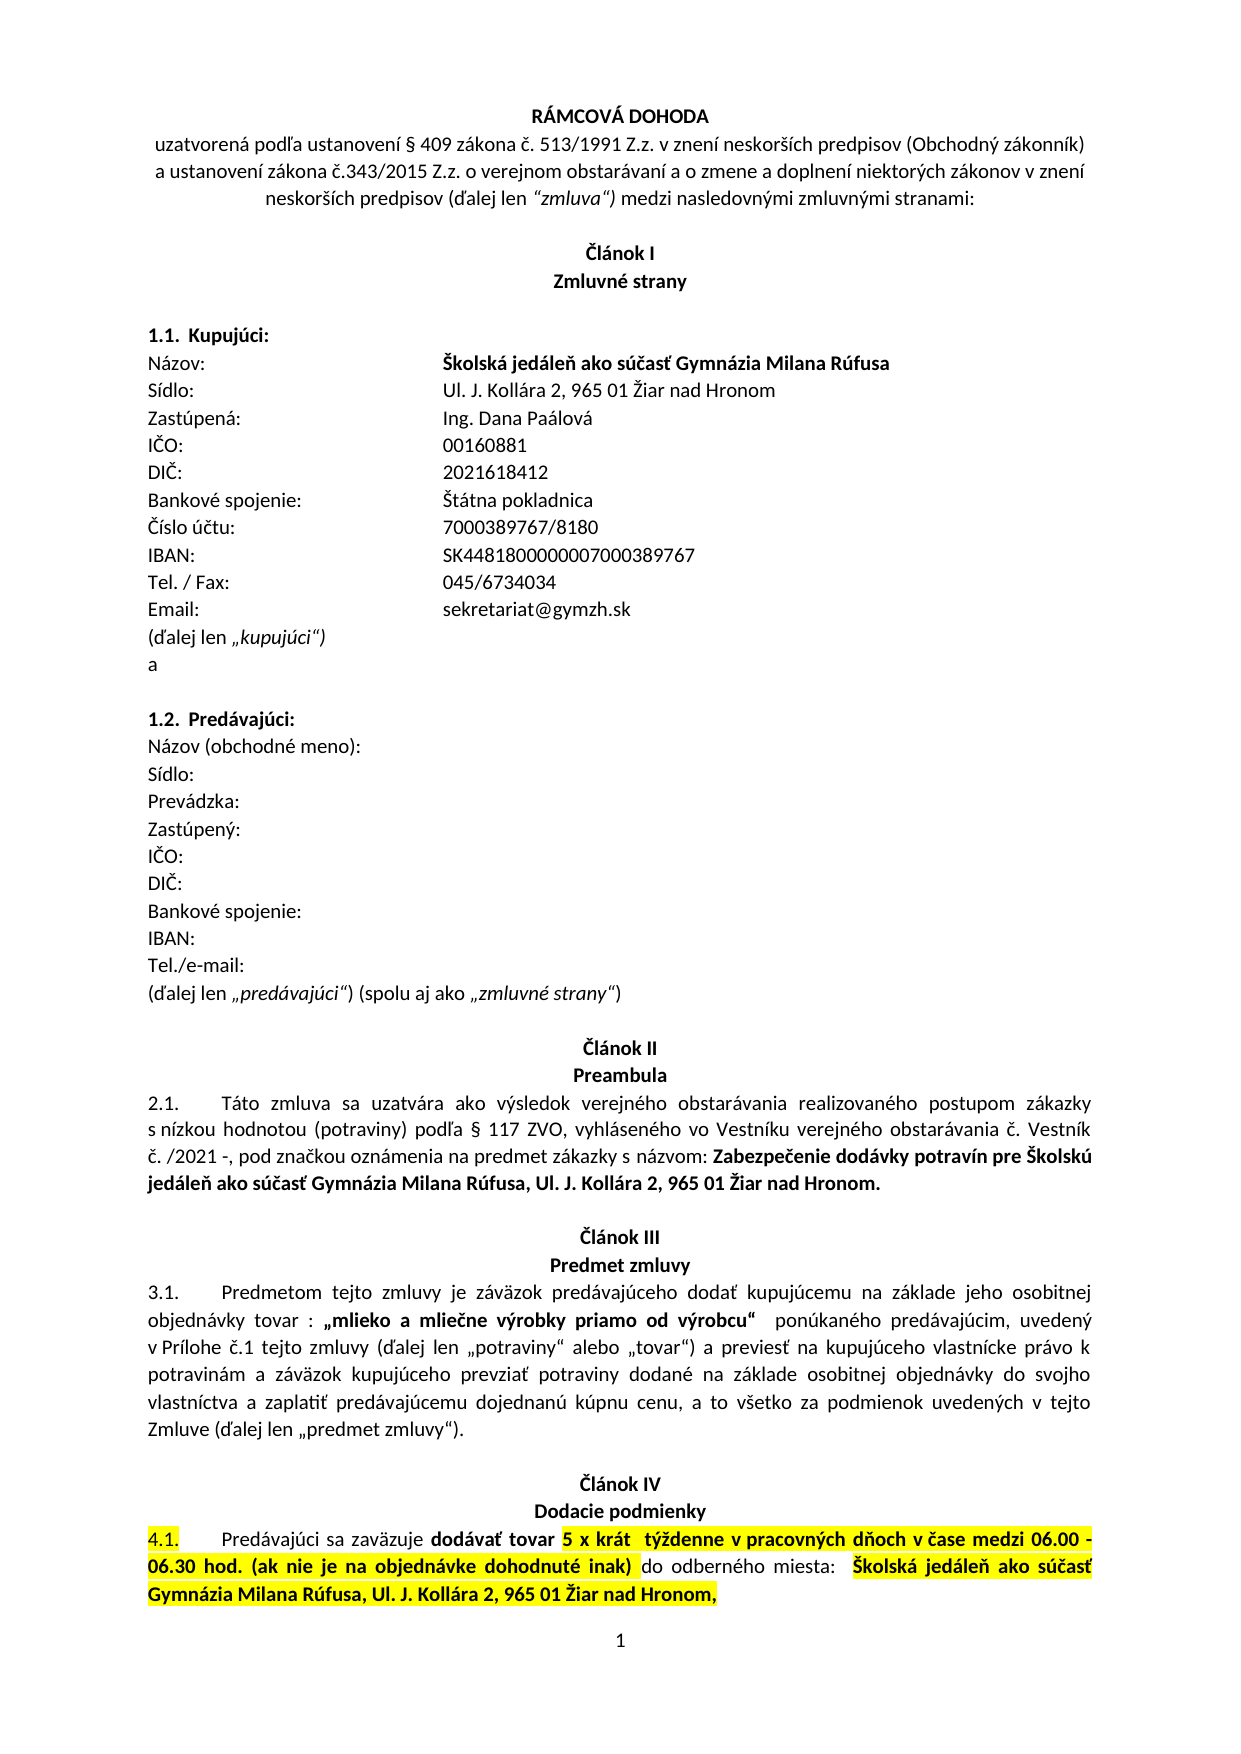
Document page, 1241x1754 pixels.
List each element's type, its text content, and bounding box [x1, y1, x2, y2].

text Článok II [148, 1035, 1093, 1060]
text DIČ: 2021618412 [148, 459, 1093, 485]
text Tel./e-mail: [148, 953, 1093, 978]
text DIČ: [148, 871, 1093, 896]
text uzatvorená podľa ustanovení § 409 zákona č. 513/1991 Z.z. v znení neskorších predpisov (Obchodný zákonník) a ustanovení zákona č.343/2015 Z.z. o verejnom obstarávaní a o zmene a doplnení niektorých zákonov v znení neskorších predpisov (ďalej len “zmluva“) medzi nasledovnými zmluvnými stranami: [148, 131, 1093, 211]
text Zmluvné strany [148, 268, 1093, 293]
list Predmet zmluvy [148, 1252, 1093, 1277]
list Predávajúci: [148, 706, 1093, 732]
list Článok IV [148, 1471, 1093, 1497]
text Zastúpený: [148, 816, 1093, 841]
list Dodacie podmienky [148, 1498, 1093, 1524]
list Predávajúci sa zaväzuje dodávať tovar 5 x krát týždenne v pracovných dňoch v čase medzi 06.00 - 06.30 hod. (ak nie je na objednávke dohodnuté inak) do odberného miesta: Školská jedáleň ako súčasť Gymnázia Milana Rúfusa, Ul. J. Kollára 2, 965 01 Žiar nad Hronom, [148, 1526, 1093, 1606]
text a [148, 651, 1093, 677]
text Preambula [148, 1062, 1093, 1088]
text Sídlo: Ul. J. Kollára 2, 965 01 Žiar nad Hronom [148, 377, 1093, 403]
text (ďalej len „predávajúci“) (spolu aj ako „zmluvné strany“) [148, 980, 1093, 1006]
text Číslo účtu: 7000389767/8180 [148, 514, 1093, 540]
list Kupujúci: [148, 323, 1093, 348]
text Názov: Školská jedáleň ako súčasť Gymnázia Milana Rúfusa [148, 350, 1093, 375]
text IČO: 00160881 [148, 432, 1093, 458]
text IČO: [148, 843, 1093, 868]
text (ďalej len „kupujúci“) [148, 624, 1093, 649]
text IBAN: SK4481800000007000389767 [148, 542, 1093, 567]
text Tel. / Fax: 045/6734034 [148, 569, 1093, 594]
text Článok I [148, 240, 1093, 266]
text Prevádzka: [148, 788, 1093, 814]
text IBAN: [148, 925, 1093, 951]
text Email: sekretariat@gymzh.sk [148, 597, 1093, 622]
text RÁMCOVÁ DOHODA [148, 103, 1093, 129]
text Bankové spojenie: [148, 898, 1093, 923]
list Predmetom tejto zmluvy je záväzok predávajúceho dodať kupujúcemu na základe jeho osobitnej objednávky tovar : „mlieko a mliečne výrobky priamo od výrobcu“ ponúkaného predávajúcim, uvedený v Prílohe č.1 tejto zmluvy (ďalej len „potraviny“ alebo „tovar“) a previesť na kupujúceho vlastnícke právo k potravinám a záväzok kupujúceho prevziať potraviny dodané na základe osobitnej objednávky do svojho vlastníctva a zaplatiť predávajúcemu dojednanú kúpnu cenu, a to všetko za podmienok uvedených v tejto Zmluve (ďalej len „predmet zmluvy“). [148, 1279, 1093, 1442]
text Sídlo: [148, 761, 1093, 786]
text Zastúpená: Ing. Dana Paálová [148, 405, 1093, 430]
text Názov (obchodné meno): [148, 733, 1093, 759]
text Bankové spojenie: Štátna pokladnica [148, 487, 1093, 512]
list Článok III [148, 1224, 1093, 1250]
list Táto zmluva sa uzatvára ako výsledok verejného obstarávania realizovaného postupom zákazky s nízkou hodnotou (potraviny) podľa § 117 ZVO, vyhláseného vo Vestníku verejného obstarávania č. Vestník č. /2021 -, pod značkou oznámenia na predmet zákazky s názvom: Zabezpečenie dodávky potravín pre Školskú jedáleň ako súčasť Gymnázia Milana Rúfusa, Ul. J. Kollára 2, 965 01 Žiar nad Hronom. [148, 1090, 1093, 1196]
